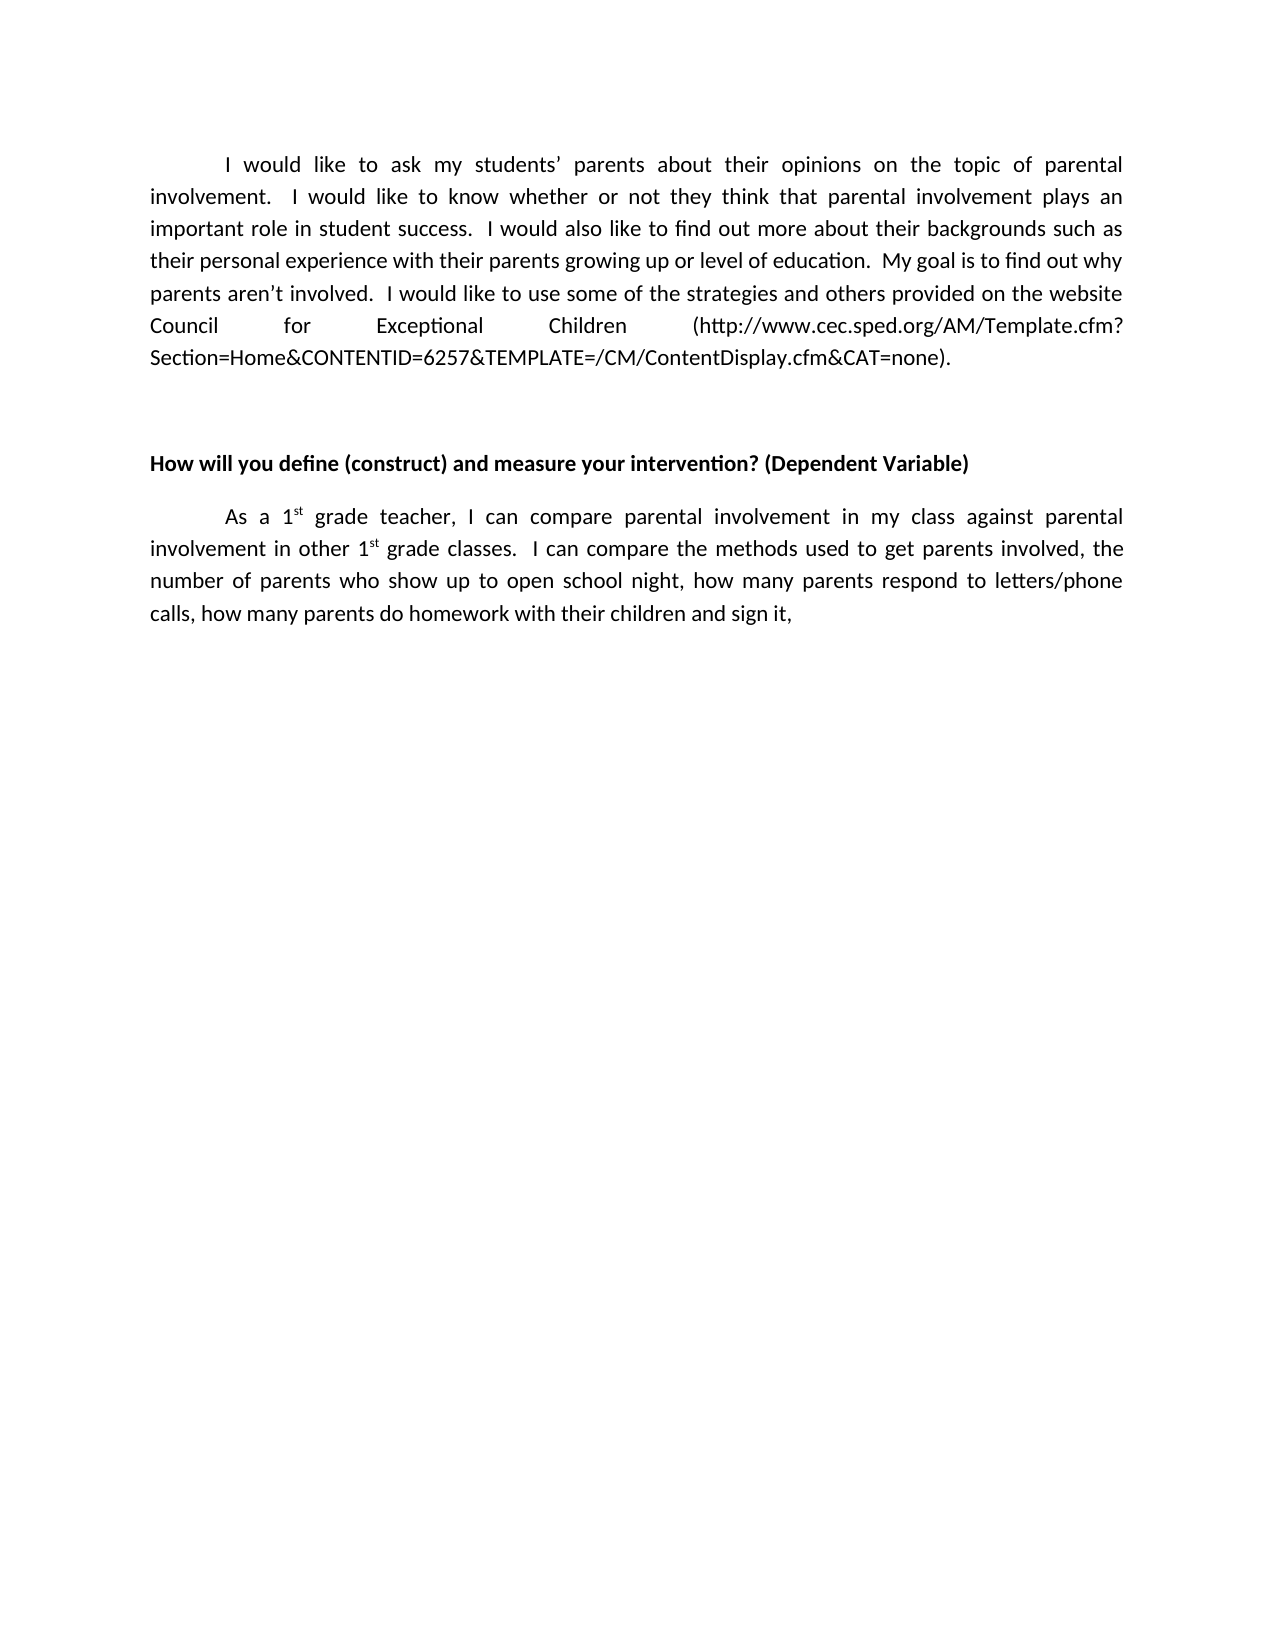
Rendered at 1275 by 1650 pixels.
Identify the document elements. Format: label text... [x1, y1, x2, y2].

text I would like to ask my students’ parents about their opinions on the topic of parental involvement. I would like to know whether or not they think that parental involvement plays an important role in student success. I would also like to find out more about their backgrounds such as their personal experience with their parents growing up or level of education. My goal is to find out why parents aren’t involved. I would like to use some of the strategies and others provided on the website Council for Exceptional Children (http://www.cec.sped.org/AM/Template.cfm?Section=Home&CONTENTID=6257&TEMPLATE=/CM/ContentDisplay.cfm&CAT=none). [150, 150, 1125, 371]
text As a 1st grade teacher, I can compare parental involvement in my class against parental involvement in other 1st grade classes. I can compare the methods used to get parents involved, the number of parents who show up to open school night, how many parents respond to letters/phone calls, how many parents do homework with their children and sign it, [150, 502, 1125, 627]
text How will you define (construct) and measure your intervention? (Dependent Variable) [150, 449, 1125, 477]
